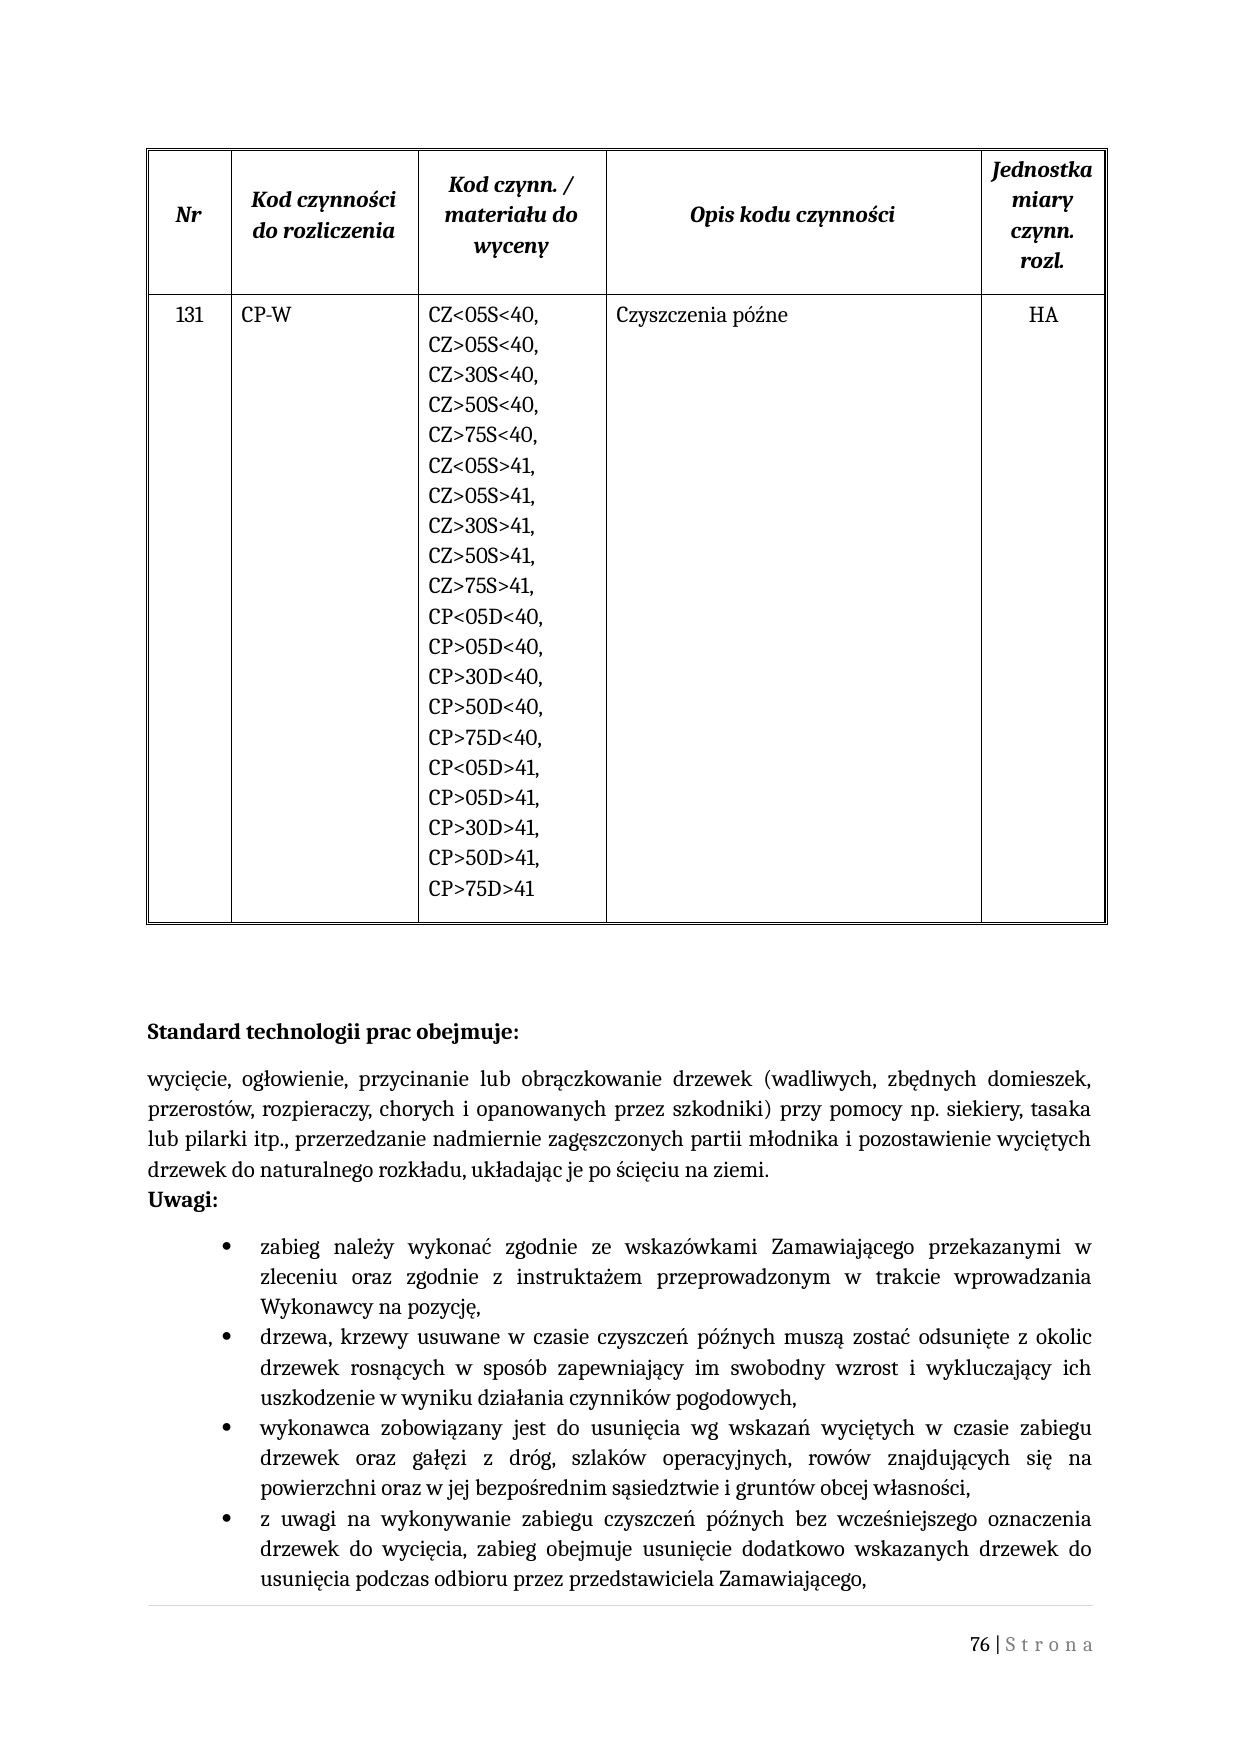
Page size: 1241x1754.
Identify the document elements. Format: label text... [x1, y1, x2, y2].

text Standard technologii prac obejmuje: [148, 1019, 1093, 1045]
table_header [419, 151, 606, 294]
list wykonawca zobowiązany jest do usunięcia wg wskazań wyciętych w czasie zabiegu drzewek oraz gałęzi z dróg, szlaków operacyjnych, rowów znajdujących się na powierzchni oraz w jej bezpośrednim sąsiedztwie i gruntów obcej własności, [223, 1415, 1093, 1501]
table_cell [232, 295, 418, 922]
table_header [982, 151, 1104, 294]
list zabieg należy wykonać zgodnie ze wskazówkami Zamawiającego przekazanymi w zleceniu oraz zgodnie z instruktażem przeprowadzonym w trakcie wprowadzania Wykonawcy na pozycję, [223, 1233, 1093, 1320]
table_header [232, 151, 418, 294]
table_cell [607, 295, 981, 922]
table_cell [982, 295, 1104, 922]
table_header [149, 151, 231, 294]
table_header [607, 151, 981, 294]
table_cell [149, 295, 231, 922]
list drzewa, krzewy usuwane w czasie czyszczeń późnych muszą zostać odsunięte z okolic drzewek rosnących w sposób zapewniający im swobodny wzrost i wykluczający ich uszkodzenie w wyniku działania czynników pogodowych, [223, 1324, 1093, 1411]
text Uwagi: [148, 1187, 1093, 1213]
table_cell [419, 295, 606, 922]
text wycięcie, ogłowienie, przycinanie lub obrączkowanie drzewek (wadliwych, zbędnych domieszek, przerostów, rozpieraczy, chorych i opanowanych przez szkodniki) przy pomocy np. siekiery, tasaka lub pilarki itp., przerzedzanie nadmiernie zagęszczonych partii młodnika i pozostawienie wyciętych drzewek do naturalnego rozkładu, układając je po ścięciu na ziemi. [148, 1066, 1093, 1183]
list z uwagi na wykonywanie zabiegu czyszczeń późnych bez wcześniejszego oznaczenia drzewek do wycięcia, zabieg obejmuje usunięcie dodatkowo wskazanych drzewek do usunięcia podczas odbioru przez przedstawiciela Zamawiającego, [223, 1505, 1093, 1592]
